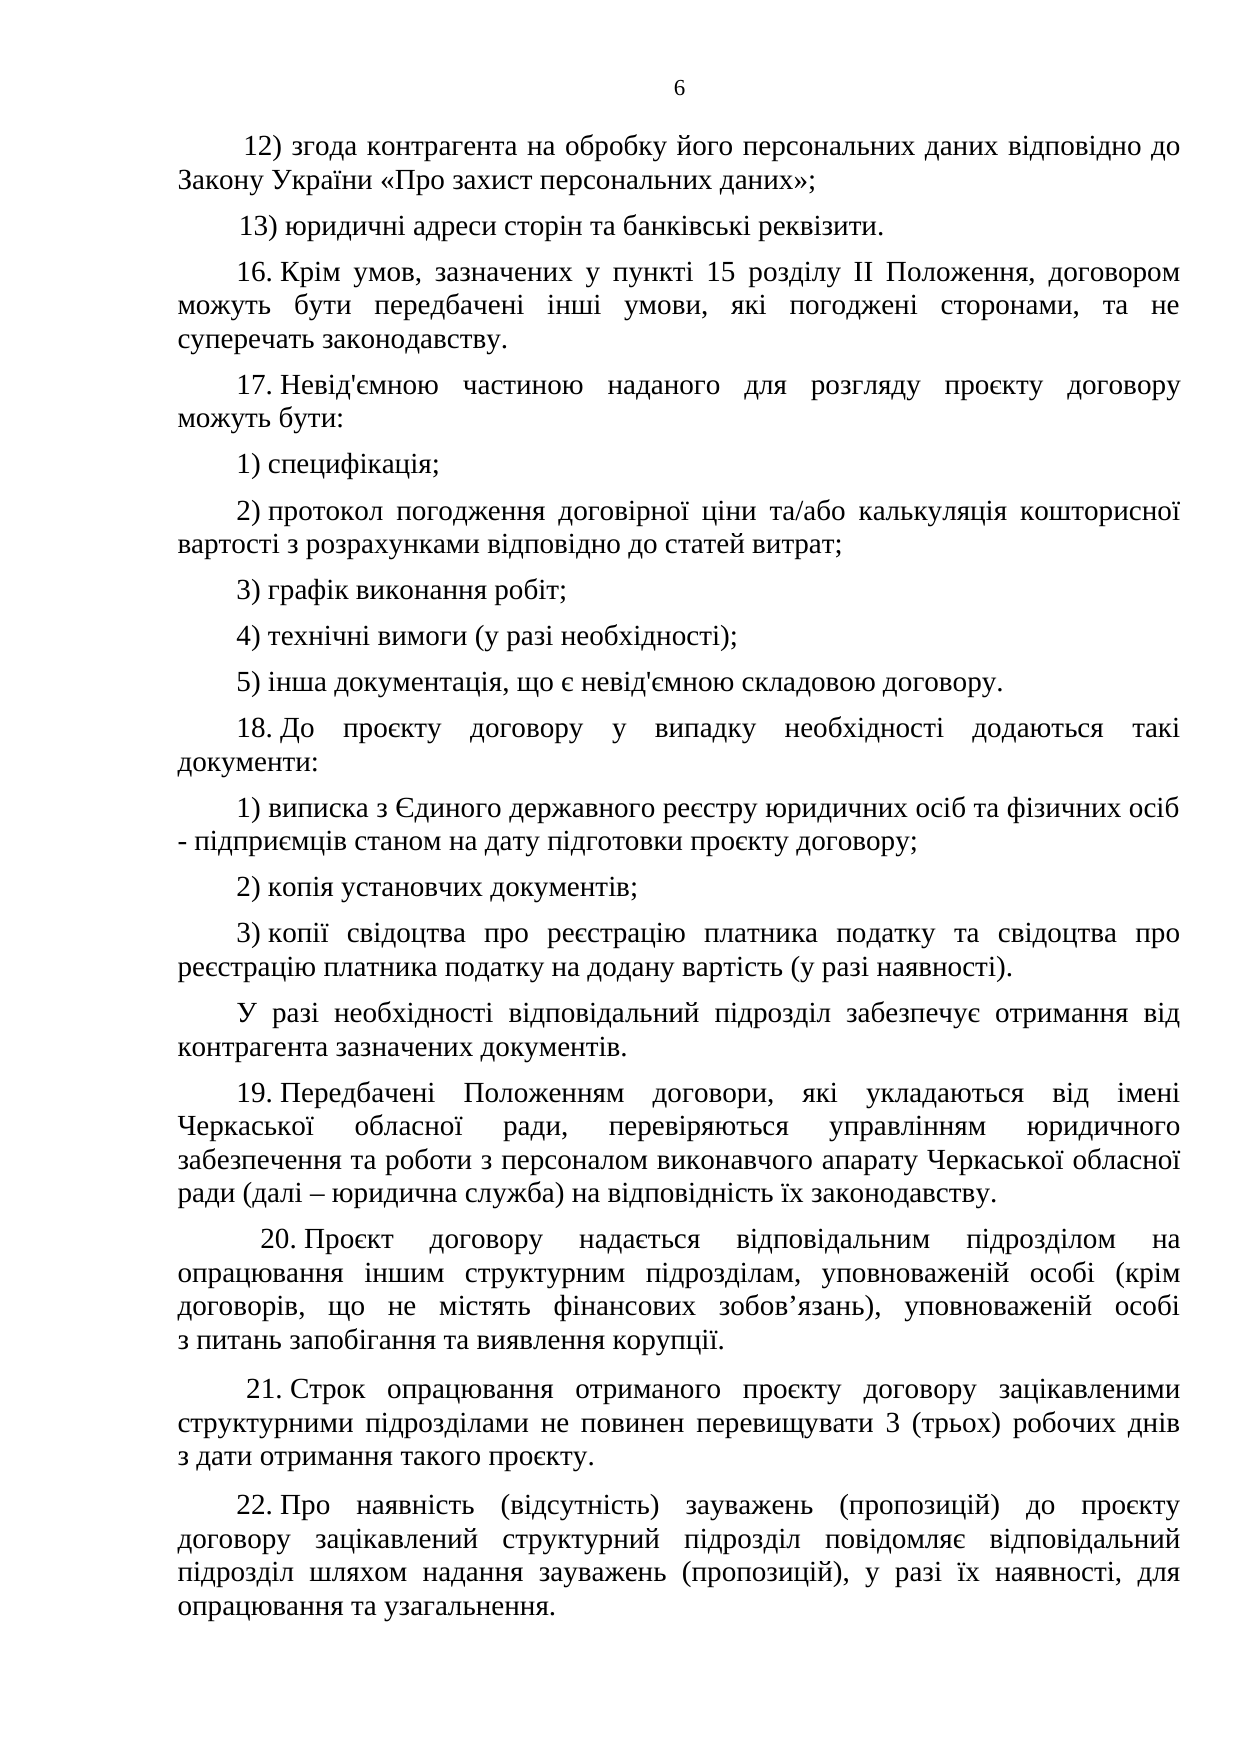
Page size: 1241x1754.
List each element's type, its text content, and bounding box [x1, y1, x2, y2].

text 20. Проєкт договору надається відповідальним підрозділом на опрацювання іншим структурним підрозділам, уповноваженій особі (крім договорів, що не містять фінансових зобов’язань), уповноваженій особі з питань запобігання та виявлення корупції. [177, 1221, 1181, 1356]
text 13) юридичні адреси сторін та банківські реквізити. [177, 208, 1181, 241]
text 22. Про наявність (відсутність) зауважень (пропозицій) до проєкту договору зацікавлений структурний підрозділ повідомляє відповідальний підрозділ шляхом надання зауважень (пропозицій), у разі їх наявності, для опрацювання та узагальнення. [177, 1487, 1181, 1622]
text 17. Невід'ємною частиною наданого для розгляду проєкту договору можуть бути: [177, 367, 1181, 434]
text 5) інша документація, що є невід'ємною складовою договору. [177, 664, 1181, 698]
text 3) копії свідоцтва про реєстрацію платника податку та свідоцтва про реєстрацію платника податку на додану вартість (у разі наявності). [177, 916, 1181, 983]
text 2) копія установчих документів; [177, 869, 1181, 903]
text 16. Крім умов, зазначених у пункті 15 розділу II Положення, договором можуть бути передбачені інші умови, які погоджені сторонами, та не суперечать законодавству. [177, 254, 1181, 354]
text 3) графік виконання робіт; [177, 572, 1181, 606]
text 19. Передбачені Положенням договори, які укладаються від імені Черкаської обласної ради, перевіряються управлінням юридичного забезпечення та роботи з персоналом виконавчого апарату Черкаської обласної ради (далі – юридична служба) на відповідність їх законодавству. [177, 1075, 1181, 1209]
text 1) специфікація; [177, 447, 1181, 480]
text 12) згода контрагента на обробку його персональних даних відповідно до Закону України «Про захист персональних даних»; [177, 128, 1181, 195]
text 18. До проєкту договору у випадку необхідності додаються такі документи: [177, 710, 1181, 777]
text 21. Строк опрацювання отриманого проєкту договору зацікавленими структурними підрозділами не повинен перевищувати 3 (трьох) робочих днів з дати отримання такого проєкту. [177, 1371, 1181, 1472]
text 2) протокол погодження договірної ціни та/або калькуляція кошторисної вартості з розрахунками відповідно до статей витрат; [177, 493, 1181, 560]
text У разі необхідності відповідальний підрозділ забезпечує отримання від контрагента зазначених документів. [177, 995, 1181, 1062]
text 1) виписка з Єдиного державного реєстру юридичних осіб та фізичних осіб - підприємців станом на дату підготовки проєкту договору; [177, 790, 1181, 857]
text 4) технічні вимоги (у разі необхідності); [177, 618, 1181, 652]
